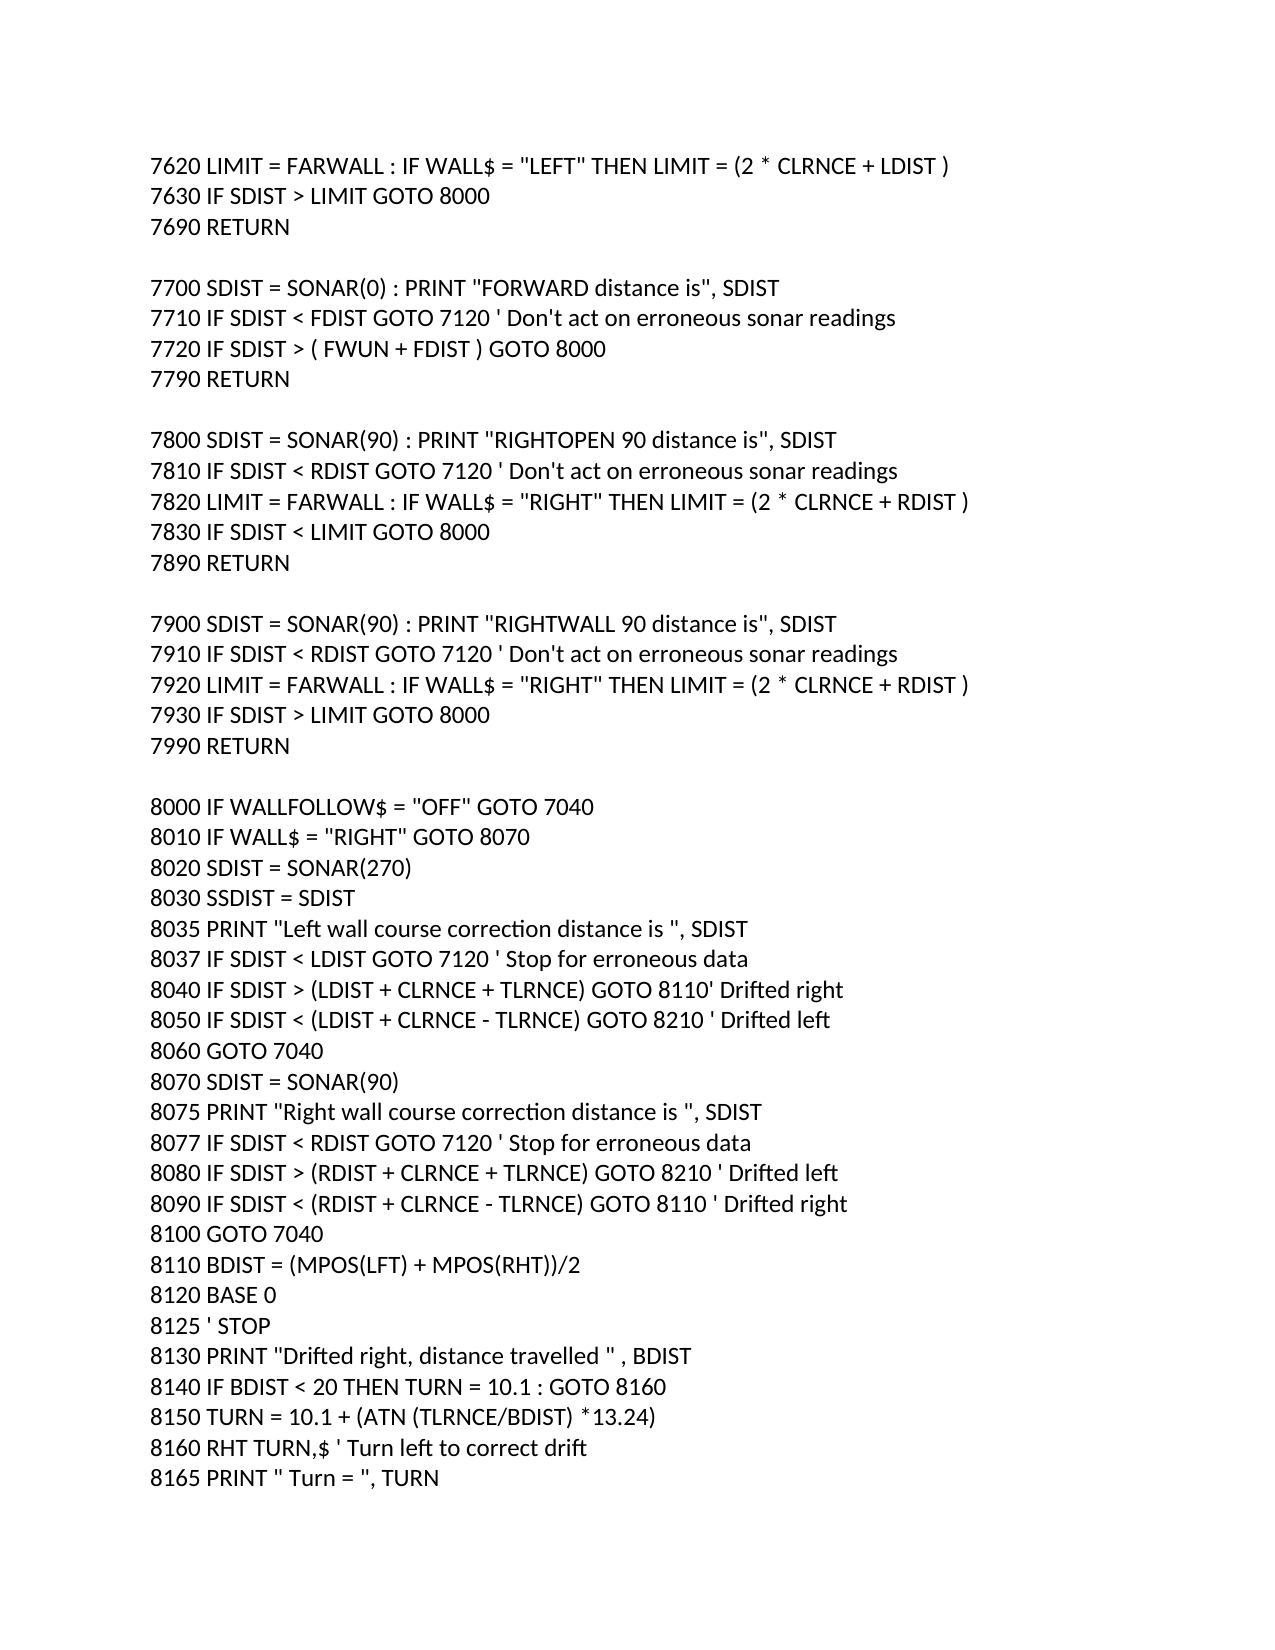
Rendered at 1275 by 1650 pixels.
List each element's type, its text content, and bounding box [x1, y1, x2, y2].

text 8140 IF BDIST < 20 THEN TURN = 10.1 : GOTO 8160 [150, 1371, 1125, 1401]
text 7720 IF SDIST > ( FWUN + FDIST ) GOTO 8000 [150, 333, 1125, 364]
text 7710 IF SDIST < FDIST GOTO 7120 ' Don't act on erroneous sonar readings [150, 303, 1125, 333]
text 8035 PRINT "Left wall course correction distance is ", SDIST [150, 913, 1125, 943]
text 8050 IF SDIST < (LDIST + CLRNCE - TLRNCE) GOTO 8210 ' Drifted left [150, 1004, 1125, 1035]
text 8150 TURN = 10.1 + (ATN (TLRNCE/BDIST) *13.24) [150, 1401, 1125, 1432]
text 7620 LIMIT = FARWALL : IF WALL$ = "LEFT" THEN LIMIT = (2 * CLRNCE + LDIST ) [150, 150, 1125, 181]
text 8010 IF WALL$ = "RIGHT" GOTO 8070 [150, 821, 1125, 852]
text 7920 LIMIT = FARWALL : IF WALL$ = "RIGHT" THEN LIMIT = (2 * CLRNCE + RDIST ) [150, 669, 1125, 699]
text 8110 BDIST = (MPOS(LFT) + MPOS(RHT))/2 [150, 1249, 1125, 1279]
text 8100 GOTO 7040 [150, 1218, 1125, 1249]
text 8165 PRINT " Turn = ", TURN [150, 1462, 1125, 1493]
text 8075 PRINT "Right wall course correction distance is ", SDIST [150, 1096, 1125, 1127]
text 7820 LIMIT = FARWALL : IF WALL$ = "RIGHT" THEN LIMIT = (2 * CLRNCE + RDIST ) [150, 486, 1125, 516]
text 7890 RETURN [150, 547, 1125, 577]
text 7790 RETURN [150, 364, 1125, 394]
text 7900 SDIST = SONAR(90) : PRINT "RIGHTWALL 90 distance is", SDIST [150, 608, 1125, 638]
text 8060 GOTO 7040 [150, 1035, 1125, 1066]
text 8070 SDIST = SONAR(90) [150, 1066, 1125, 1096]
text 7830 IF SDIST < LIMIT GOTO 8000 [150, 516, 1125, 547]
text 8125 ' STOP [150, 1310, 1125, 1340]
text 7910 IF SDIST < RDIST GOTO 7120 ' Don't act on erroneous sonar readings [150, 638, 1125, 669]
text 8120 BASE 0 [150, 1279, 1125, 1310]
text 8090 IF SDIST < (RDIST + CLRNCE - TLRNCE) GOTO 8110 ' Drifted right [150, 1188, 1125, 1218]
text 7800 SDIST = SONAR(90) : PRINT "RIGHTOPEN 90 distance is", SDIST [150, 425, 1125, 455]
text 8020 SDIST = SONAR(270) [150, 852, 1125, 882]
text 8030 SSDIST = SDIST [150, 882, 1125, 913]
text 8000 IF WALLFOLLOW$ = "OFF" GOTO 7040 [150, 791, 1125, 821]
text 7630 IF SDIST > LIMIT GOTO 8000 [150, 181, 1125, 211]
text 7990 RETURN [150, 730, 1125, 760]
text 8077 IF SDIST < RDIST GOTO 7120 ' Stop for erroneous data [150, 1127, 1125, 1157]
text 7700 SDIST = SONAR(0) : PRINT "FORWARD distance is", SDIST [150, 272, 1125, 303]
text 7810 IF SDIST < RDIST GOTO 7120 ' Don't act on erroneous sonar readings [150, 455, 1125, 486]
text 8040 IF SDIST > (LDIST + CLRNCE + TLRNCE) GOTO 8110' Drifted right [150, 974, 1125, 1004]
text 8160 RHT TURN,$ ' Turn left to correct drift [150, 1432, 1125, 1462]
text 7930 IF SDIST > LIMIT GOTO 8000 [150, 699, 1125, 730]
text 7690 RETURN [150, 211, 1125, 242]
text 8080 IF SDIST > (RDIST + CLRNCE + TLRNCE) GOTO 8210 ' Drifted left [150, 1157, 1125, 1188]
text 8130 PRINT "Drifted right, distance travelled " , BDIST [150, 1340, 1125, 1371]
text 8037 IF SDIST < LDIST GOTO 7120 ' Stop for erroneous data [150, 943, 1125, 974]
